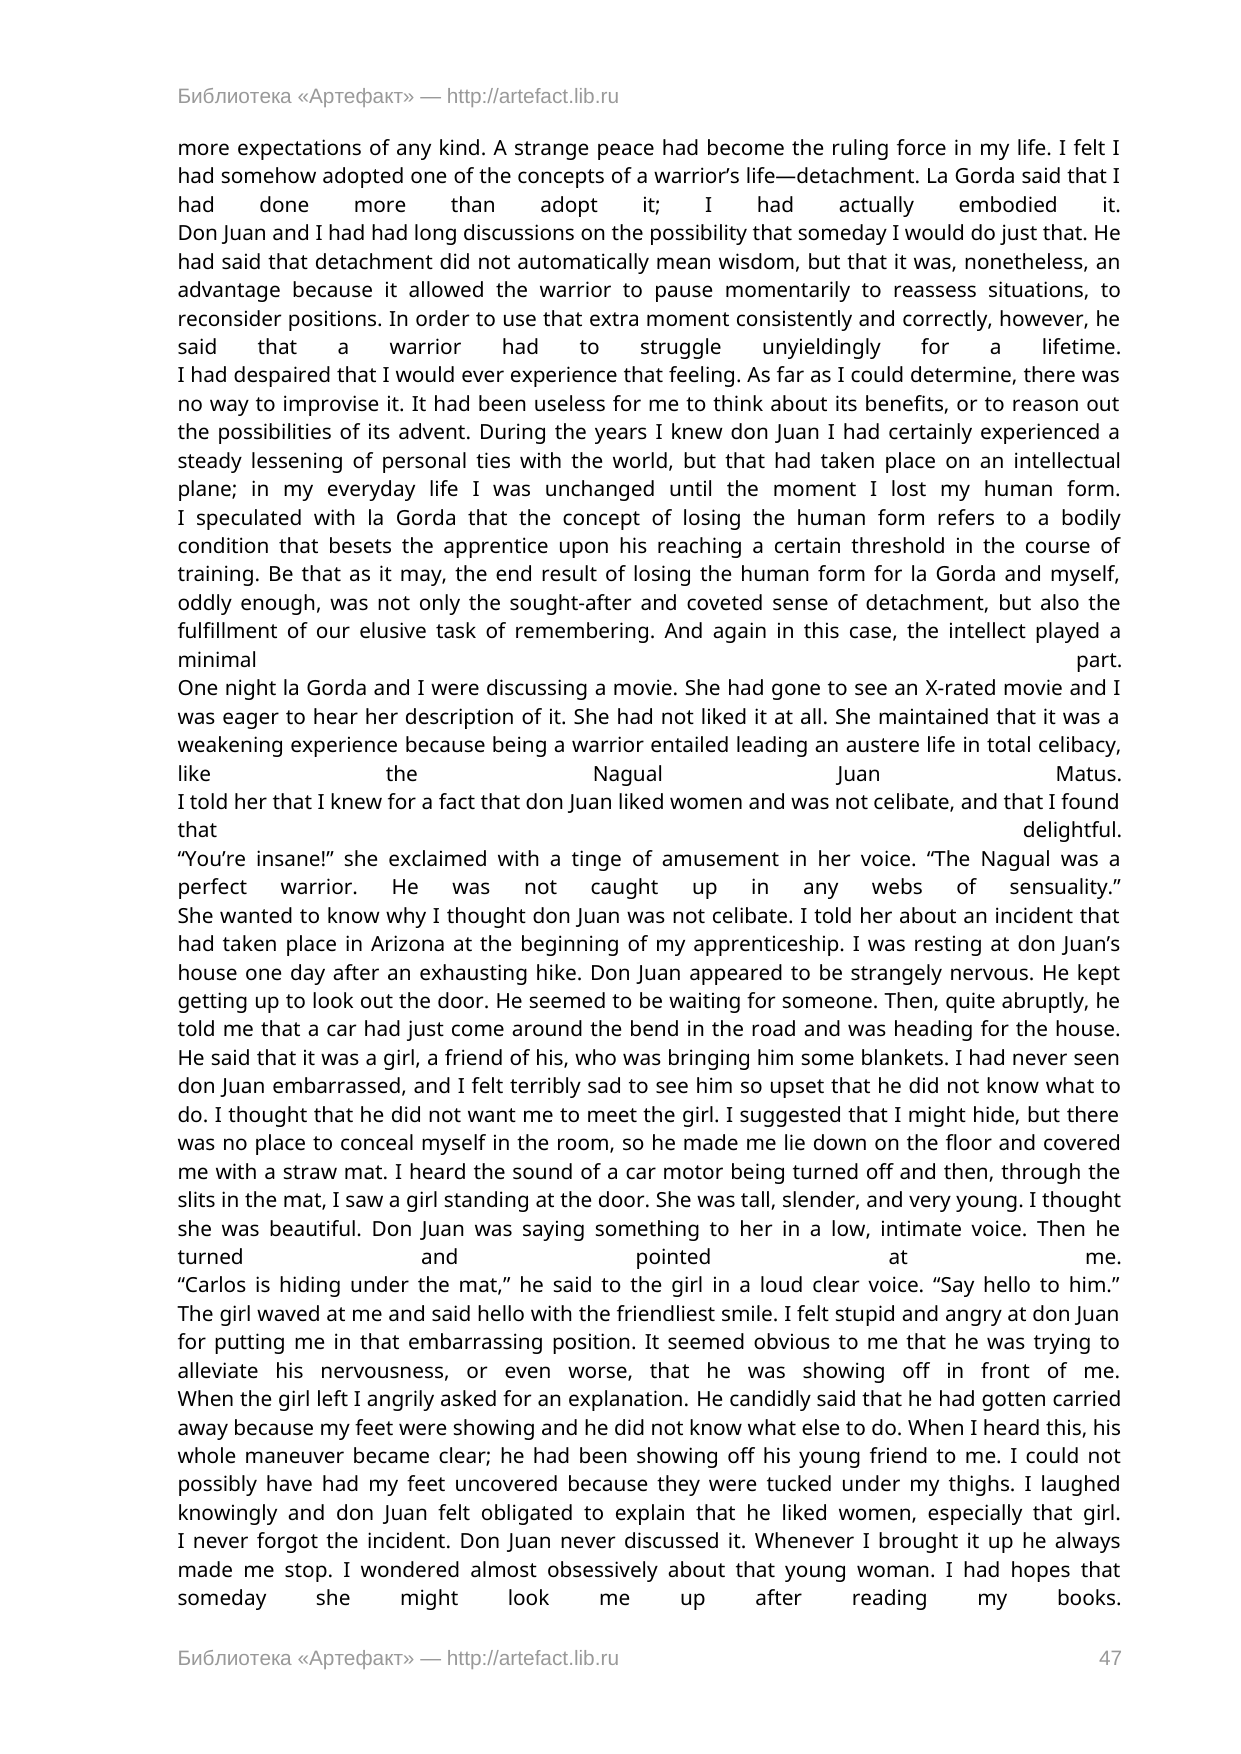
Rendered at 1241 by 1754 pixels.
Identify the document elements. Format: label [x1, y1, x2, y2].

text [177, 133, 1122, 1612]
